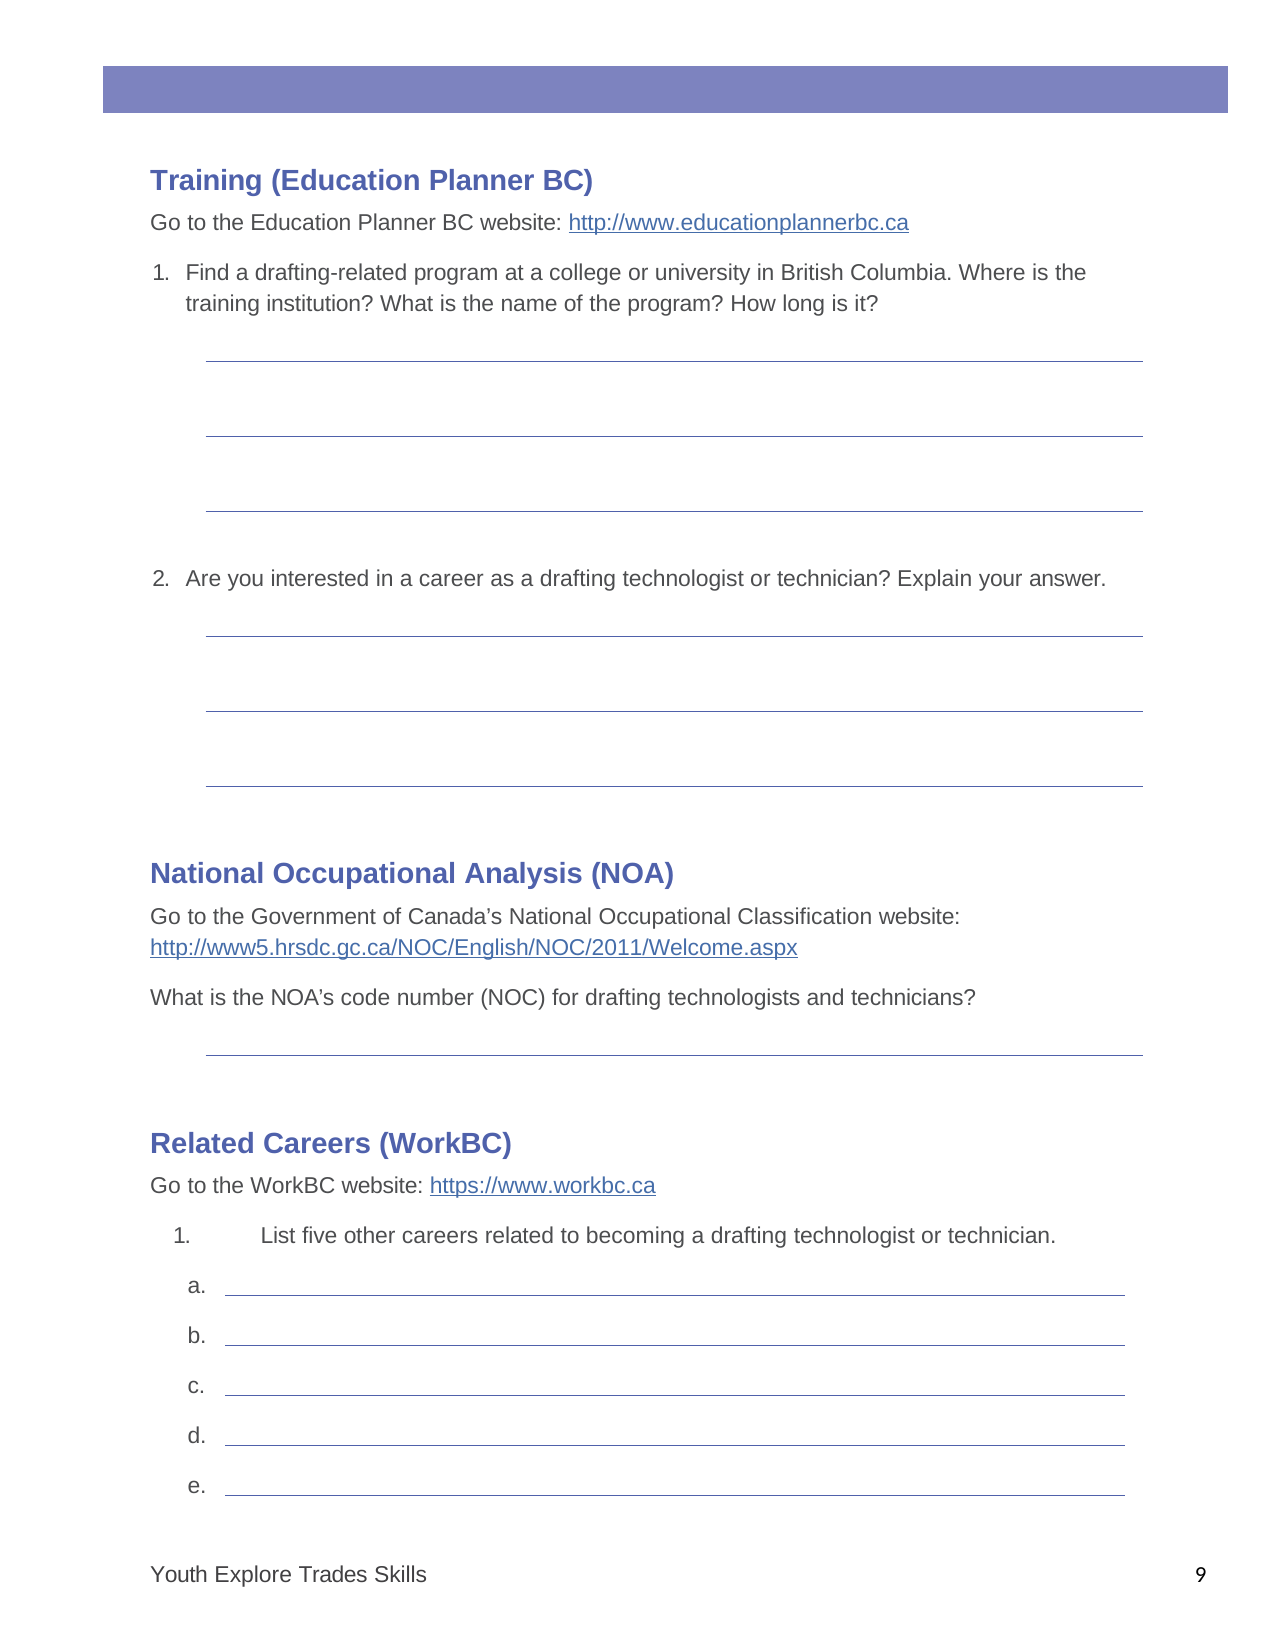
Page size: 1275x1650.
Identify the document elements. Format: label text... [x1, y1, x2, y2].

list Are you interested in a career as a drafting technologist or technician? Explain your answer. [152, 565, 1183, 591]
list Find a drafting-related program at a college or university in British Columbia. Where is the training institution? What is the name of the program? How long is it? [152, 259, 1093, 316]
text Training (Education Planner BC) [150, 162, 1183, 196]
text Go to the Education Planner BC website: http://www.educationplannerbc.ca [150, 209, 1183, 235]
text Go to the WorkBC website: https://www.workbc.ca [150, 1172, 1183, 1198]
list List five other careers related to becoming a drafting technologist or technician. [150, 1222, 1183, 1248]
subtitle National Occupational Analysis (NOA) [150, 857, 1183, 890]
text Go to the Government of Canada’s National Occupational Classification website: http://www5.hrsdc.gc.ca/NOC/English/NOC/2011/Welcome.aspx [150, 903, 1056, 960]
subtitle Related Careers (WorkBC) [150, 1126, 1183, 1159]
text What is the NOA’s code number (NOC) for drafting technologists and technicians? [150, 984, 1183, 1010]
